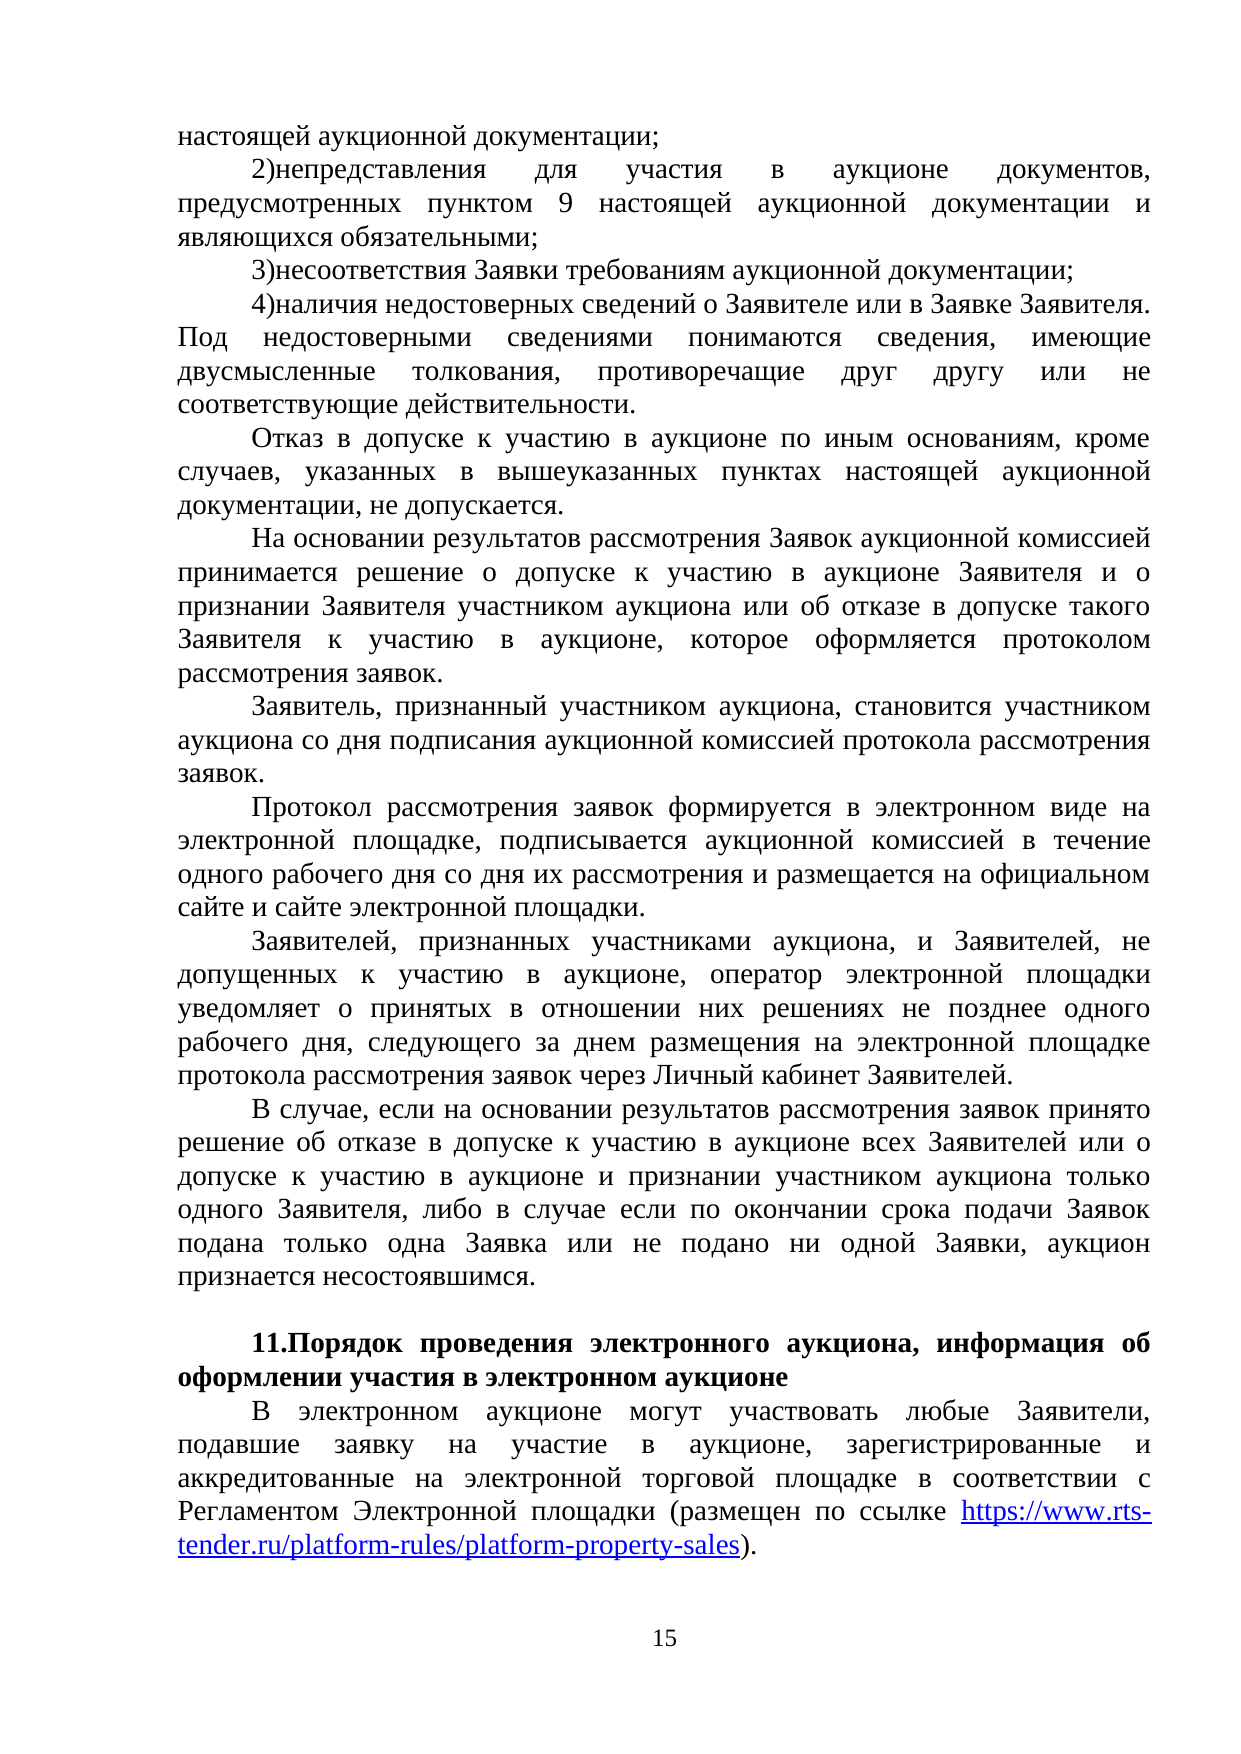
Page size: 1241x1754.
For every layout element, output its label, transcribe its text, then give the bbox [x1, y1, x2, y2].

text 3)несоответствия Заявки требованиям аукционной документации; [177, 252, 1152, 286]
text В случае, если на основании результатов рассмотрения заявок принято решение об отказе в допуске к участию в аукционе всех Заявителей или о допуске к участию в аукционе и признании участником аукциона только одного Заявителя, либо в случае если по окончании срока подачи Заявок подана только одна Заявка или не подано ни одной Заявки, аукцион признается несостоявшимся. [177, 1091, 1152, 1292]
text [177, 118, 1152, 152]
text 4)наличия недостоверных сведений о Заявителе или в Заявке Заявителя. Под недостоверными сведениями понимаются сведения, имеющие двусмысленные толкования, противоречащие друг другу или не соответствующие действительности. [177, 286, 1152, 420]
text Отказ в допуске к участию в аукционе по иным основаниям, кроме случаев, указанных в вышеуказанных пунктах настоящей аукционной документации, не допускается. [177, 420, 1152, 521]
text Протокол рассмотрения заявок формируется в электронном виде на электронной площадке, подписывается аукционной комиссией в течение одного рабочего дня со дня их рассмотрения и размещается на официальном сайте и сайте электронной площадки. [177, 789, 1152, 923]
text Заявитель, признанный участником аукциона, становится участником аукциона со дня подписания аукционной комиссией протокола рассмотрения заявок. [177, 688, 1152, 789]
text На основании результатов рассмотрения Заявок аукционной комиссией принимается решение о допуске к участию в аукционе Заявителя и о признании Заявителя участником аукциона или об отказе в допуске такого Заявителя к участию в аукционе, которое оформляется протоколом рассмотрения заявок. [177, 521, 1152, 688]
text Заявителей, признанных участниками аукциона, и Заявителей, не допущенных к участию в аукционе, оператор электронной площадки уведомляет о принятых в отношении них решениях не позднее одного рабочего дня, следующего за днем размещения на электронной площадке протокола рассмотрения заявок через Личный кабинет Заявителей. [177, 923, 1152, 1091]
text 2)непредставления для участия в аукционе документов, предусмотренных пунктом 9 настоящей аукционной документации и являющихся обязательными; [177, 152, 1152, 252]
text 11.Порядок проведения электронного аукциона, информация об оформлении участия в электронном аукционе [177, 1326, 1152, 1393]
text В электронном аукционе могут участвовать любые Заявители, подавшие заявку на участие в аукционе, зарегистрированные и аккредитованные на электронной торговой площадке в соответствии с Регламентом Электронной площадки (размещен по ссылке https://www.rts-tender.ru/platform-rules/platform-property-sales). [177, 1393, 1152, 1560]
